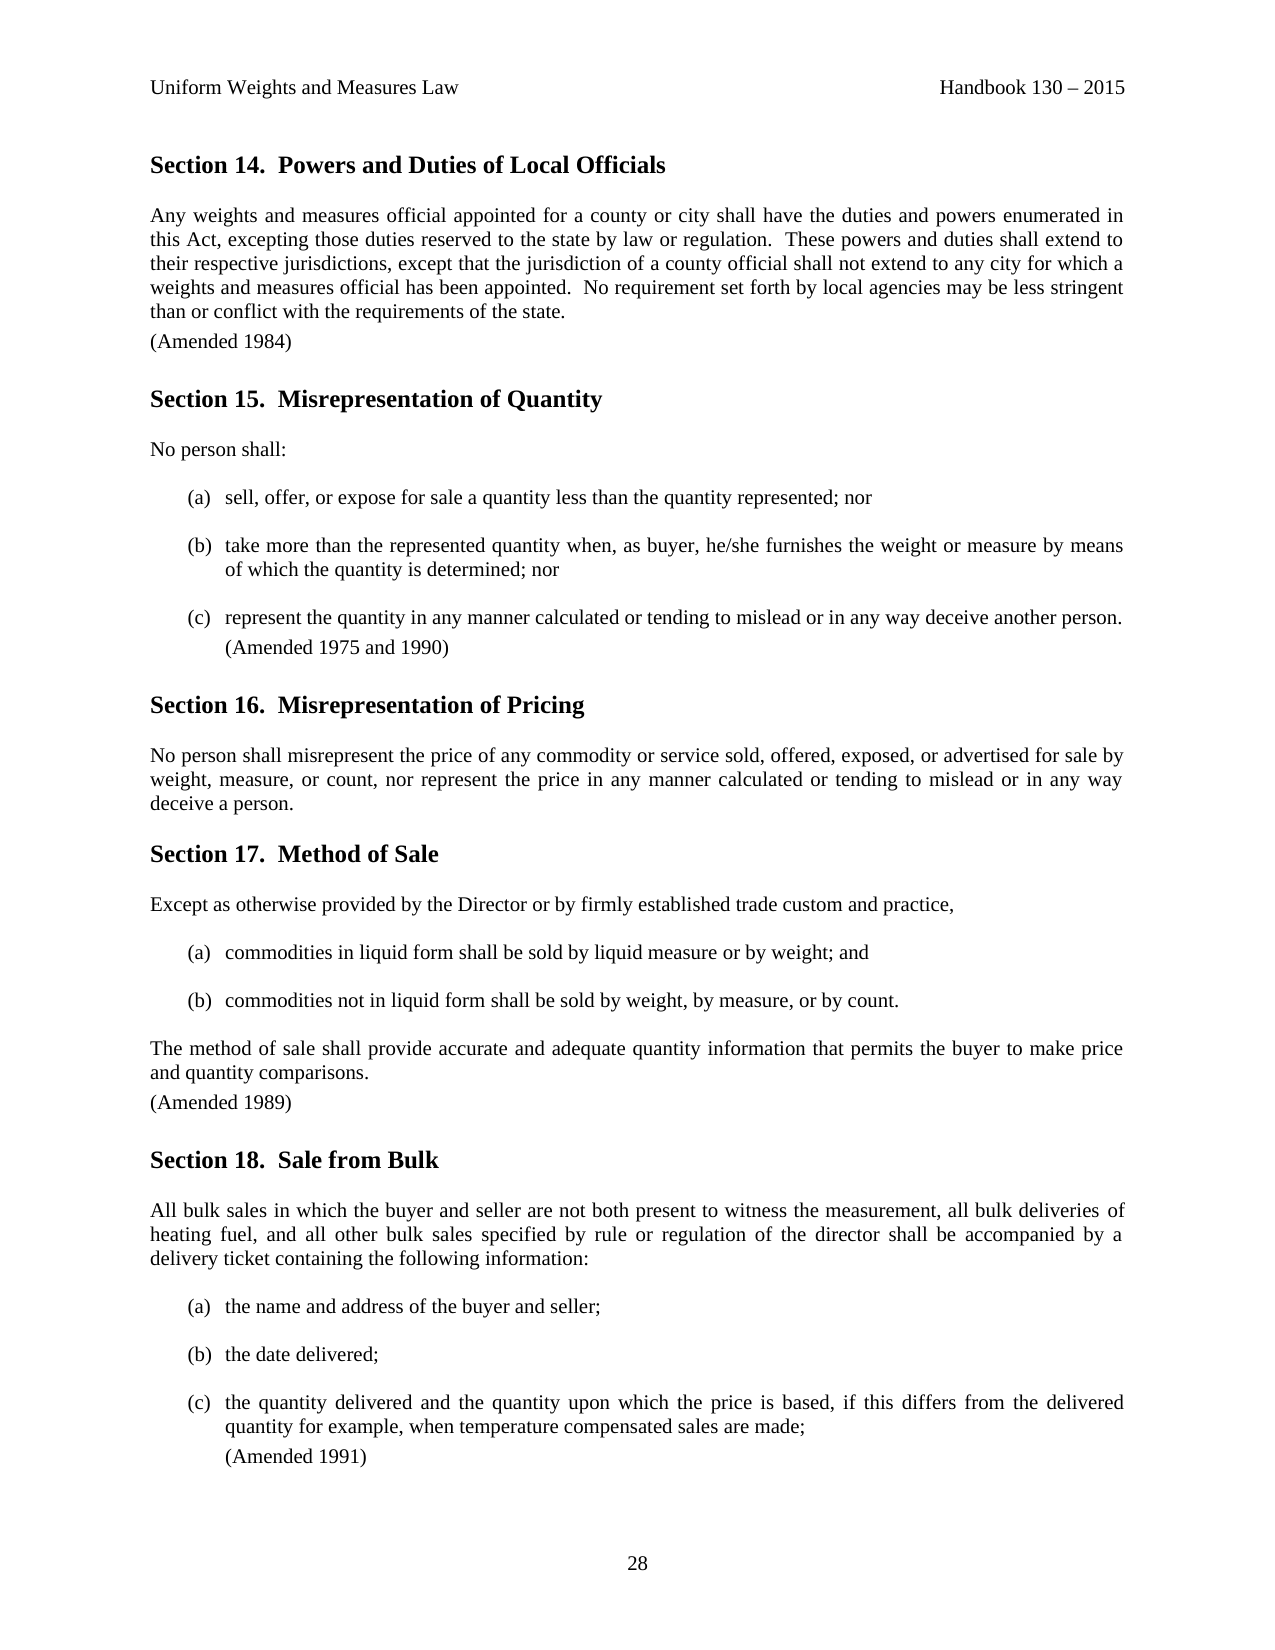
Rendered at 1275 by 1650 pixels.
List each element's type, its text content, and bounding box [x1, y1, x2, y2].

text No person shall: [150, 437, 1125, 461]
list the date delivered; [187, 1342, 1125, 1366]
list commodities in liquid form shall be sold by liquid measure or by weight; and [187, 940, 1125, 964]
list the name and address of the buyer and seller; [187, 1294, 1125, 1318]
list sell, offer, or expose for sale a quantity less than the quantity represented; nor [187, 485, 1125, 509]
list the quantity delivered and the quantity upon which the price is based, if this differs from the delivered quantity for example, when temperature compensated sales are made; [187, 1390, 1125, 1438]
text Section 15. Misrepresentation of Quantity [150, 384, 1125, 412]
text (Amended 1984) [150, 329, 1125, 353]
text Section 17. Method of Sale [150, 839, 1125, 867]
text Section 16. Misrepresentation of Pricing [150, 690, 1125, 718]
text The method of sale shall provide accurate and adequate quantity information that permits the buyer to make price and quantity comparisons. [150, 1036, 1125, 1084]
text Except as otherwise provided by the Director or by firmly established trade custom and practice, [150, 892, 1125, 916]
text Any weights and measures official appointed for a county or city shall have the duties and powers enumerated in this Act, excepting those duties reserved to the state by law or regulation. These powers and duties shall extend to their respective jurisdictions, except that the jurisdiction of a county official shall not extend to any city for which a weights and measures official has been appointed. No requirement set forth by local agencies may be less stringent than or conflict with the requirements of the state. [150, 203, 1125, 323]
text All bulk sales in which the buyer and seller are not both present to witness the measurement, all bulk deliveries of heating fuel, and all other bulk sales specified by rule or regulation of the director shall be accompanied by a delivery ticket containing the following information: [150, 1197, 1125, 1270]
text (Amended 1989) [150, 1090, 1125, 1114]
text Section 18. Sale from Bulk [150, 1145, 1125, 1173]
list take more than the represented quantity when, as buyer, he/she furnishes the weight or measure by means of which the quantity is determined; nor [187, 533, 1125, 581]
list commodities not in liquid form shall be sold by weight, by measure, or by count. [187, 988, 1125, 1012]
text Section 14. Powers and Duties of Local Officials [150, 150, 1125, 179]
text (Amended 1975 and 1990) [150, 635, 1125, 659]
list represent the quantity in any manner calculated or tending to mislead or in any way deceive another person. [187, 605, 1125, 629]
text (Amended 1991) [150, 1444, 1125, 1468]
text No person shall misrepresent the price of any commodity or service sold, offered, exposed, or advertised for sale by weight, measure, or count, nor represent the price in any manner calculated or tending to mislead or in any way deceive a person. [150, 742, 1125, 815]
